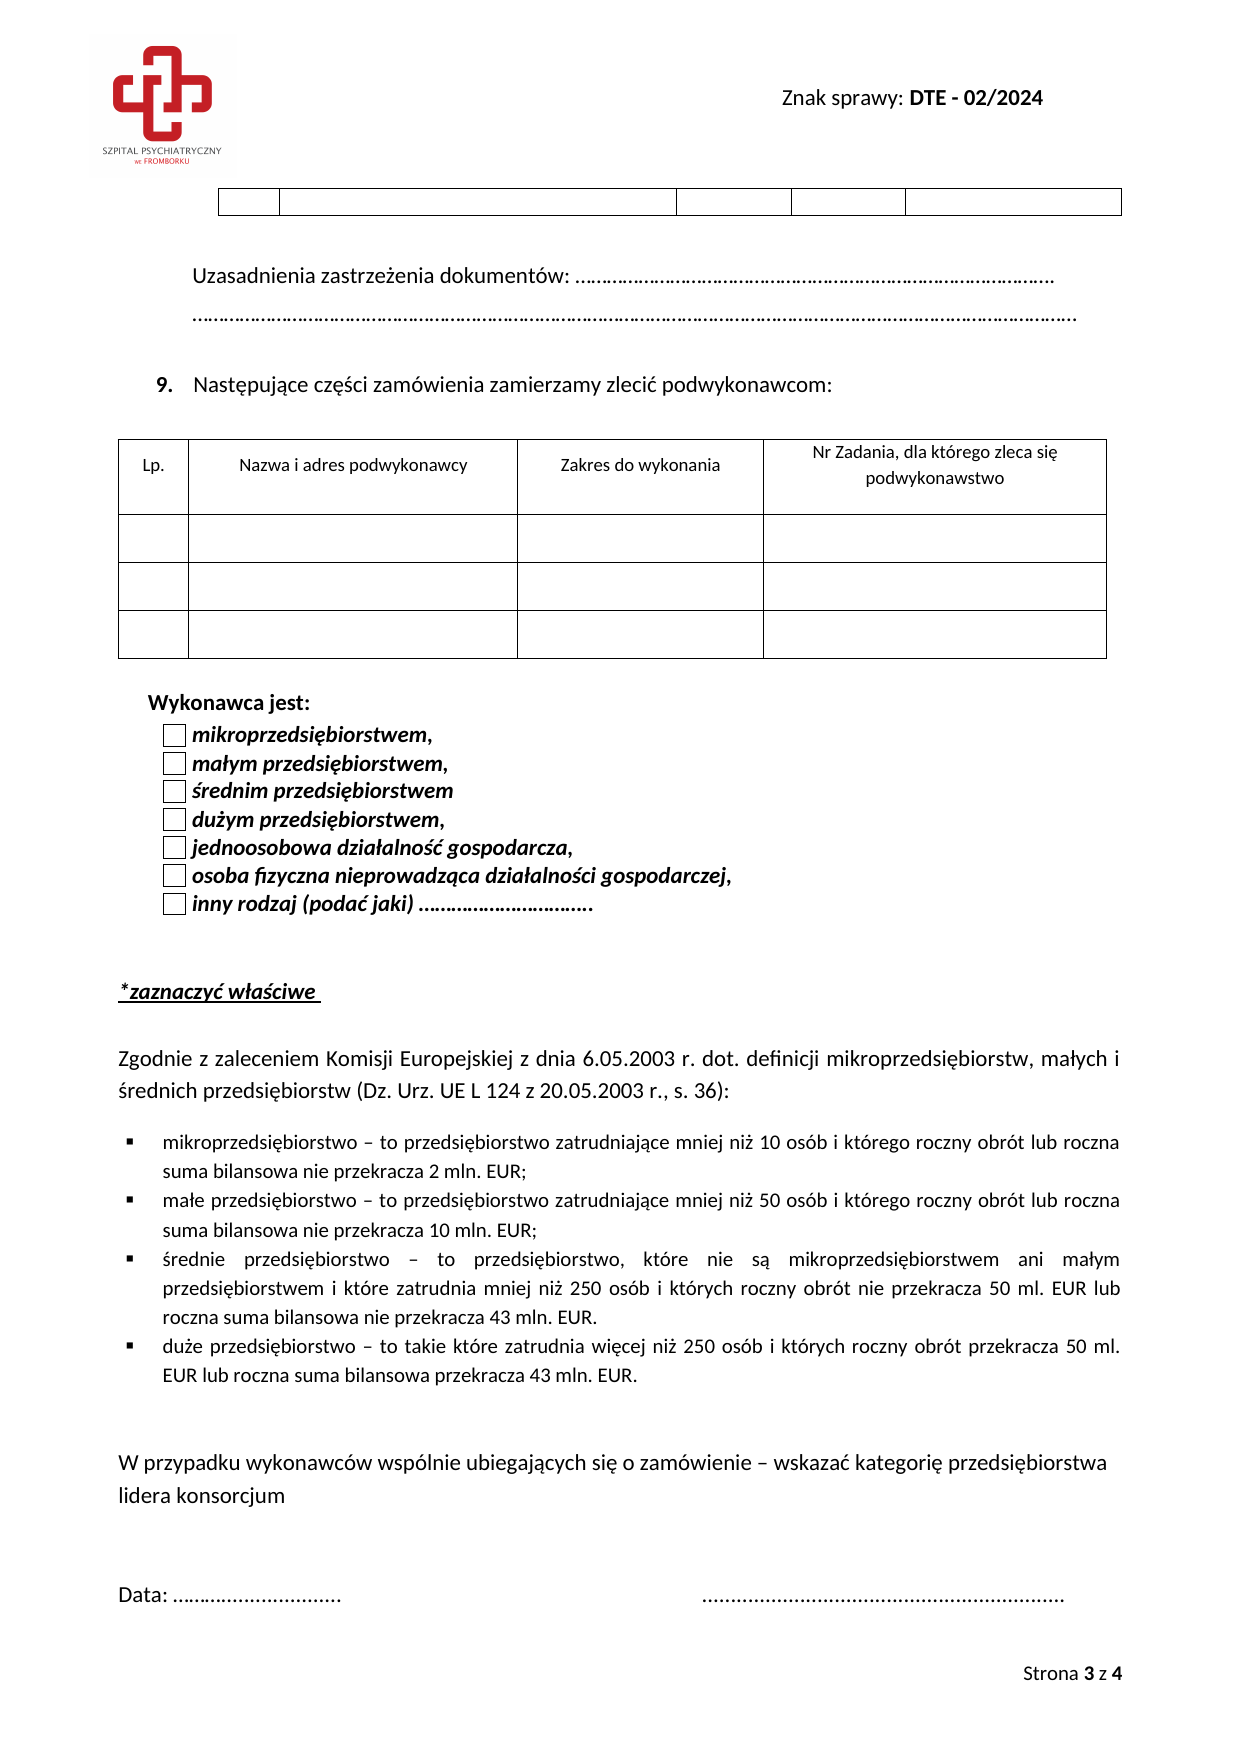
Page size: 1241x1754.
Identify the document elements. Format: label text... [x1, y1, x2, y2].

list średnim przedsiębiorstwem [162, 777, 1122, 805]
table_cell [189, 611, 517, 658]
table_cell [764, 515, 1106, 562]
list średnie przedsiębiorstwo – to przedsiębiorstwo, które nie są mikroprzedsiębiorstwem ani małym przedsiębiorstwem i które zatrudnia mniej niż 250 osób i których roczny obrót nie przekracza 50 ml. EUR lub roczna suma bilansowa nie przekracza 43 mln. EUR. [125, 1246, 1122, 1330]
list Następujące części zamówienia zamierzamy zlecić podwykonawcom: [156, 371, 1122, 399]
table_cell [518, 611, 763, 658]
text *zaznaczyć właściwe [118, 977, 1122, 1005]
list mikroprzedsiębiorstwo – to przedsiębiorstwo zatrudniające mniej niż 10 osób i którego roczny obrót lub roczna suma bilansowa nie przekracza 2 mln. EUR; [125, 1129, 1122, 1184]
text Wykonawca jest: [148, 688, 1122, 716]
list dużym przedsiębiorstwem, [162, 805, 1122, 833]
list małe przedsiębiorstwo – to przedsiębiorstwo zatrudniające mniej niż 50 osób i którego roczny obrót lub roczna suma bilansowa nie przekracza 10 mln. EUR; [125, 1188, 1122, 1242]
table_header Zakres do wykonania [518, 440, 763, 514]
table_cell [677, 189, 791, 215]
table_cell [518, 515, 763, 562]
list małym przedsiębiorstwem, [162, 749, 1122, 777]
table_cell [792, 189, 905, 215]
text …………………………………………………………………………………………………………………………………………………… [192, 299, 1122, 328]
table_header Nazwa i adres podwykonawcy [189, 440, 517, 514]
table_cell [280, 189, 676, 215]
text Uzasadnienia zastrzeżenia dokumentów: ………………………………………………………………………………. [192, 261, 1122, 289]
table_cell [119, 611, 188, 658]
table_cell [219, 189, 279, 215]
table_cell [189, 563, 517, 610]
list duże przedsiębiorstwo – to takie które zatrudnia więcej niż 250 osób i których roczny obrót przekracza 50 ml. EUR lub roczna suma bilansowa przekracza 43 mln. EUR. [125, 1333, 1122, 1388]
table_cell [764, 563, 1106, 610]
table_cell [119, 563, 188, 610]
list inny rodzaj (podać jaki) ………………………….. [162, 889, 1122, 917]
table_cell [906, 189, 1121, 215]
table_header Lp. [119, 440, 188, 514]
list osoba fizyczna nieprowadząca działalności gospodarczej, [162, 861, 1122, 889]
picture [89, 34, 238, 178]
table_cell [119, 515, 188, 562]
list jednoosobowa działalność gospodarcza, [162, 833, 1122, 861]
text W przypadku wykonawców wspólnie ubiegających się o zamówienie – wskazać kategorię przedsiębiorstwa lidera konsorcjum [118, 1448, 1122, 1509]
text Data: ………..................... ............................................................... [118, 1580, 1122, 1608]
table_cell [518, 563, 763, 610]
table_cell [189, 515, 517, 562]
list mikroprzedsiębiorstwem, [162, 721, 1122, 749]
table_header Nr Zadania, dla którego zleca się podwykonawstwo [764, 440, 1106, 514]
text Zgodnie z zaleceniem Komisji Europejskiej z dnia 6.05.2003 r. dot. definicji mikroprzedsiębiorstw, małych i średnich przedsiębiorstw (Dz. Urz. UE L 124 z 20.05.2003 r., s. 36): [118, 1044, 1122, 1104]
table_cell [764, 611, 1106, 658]
